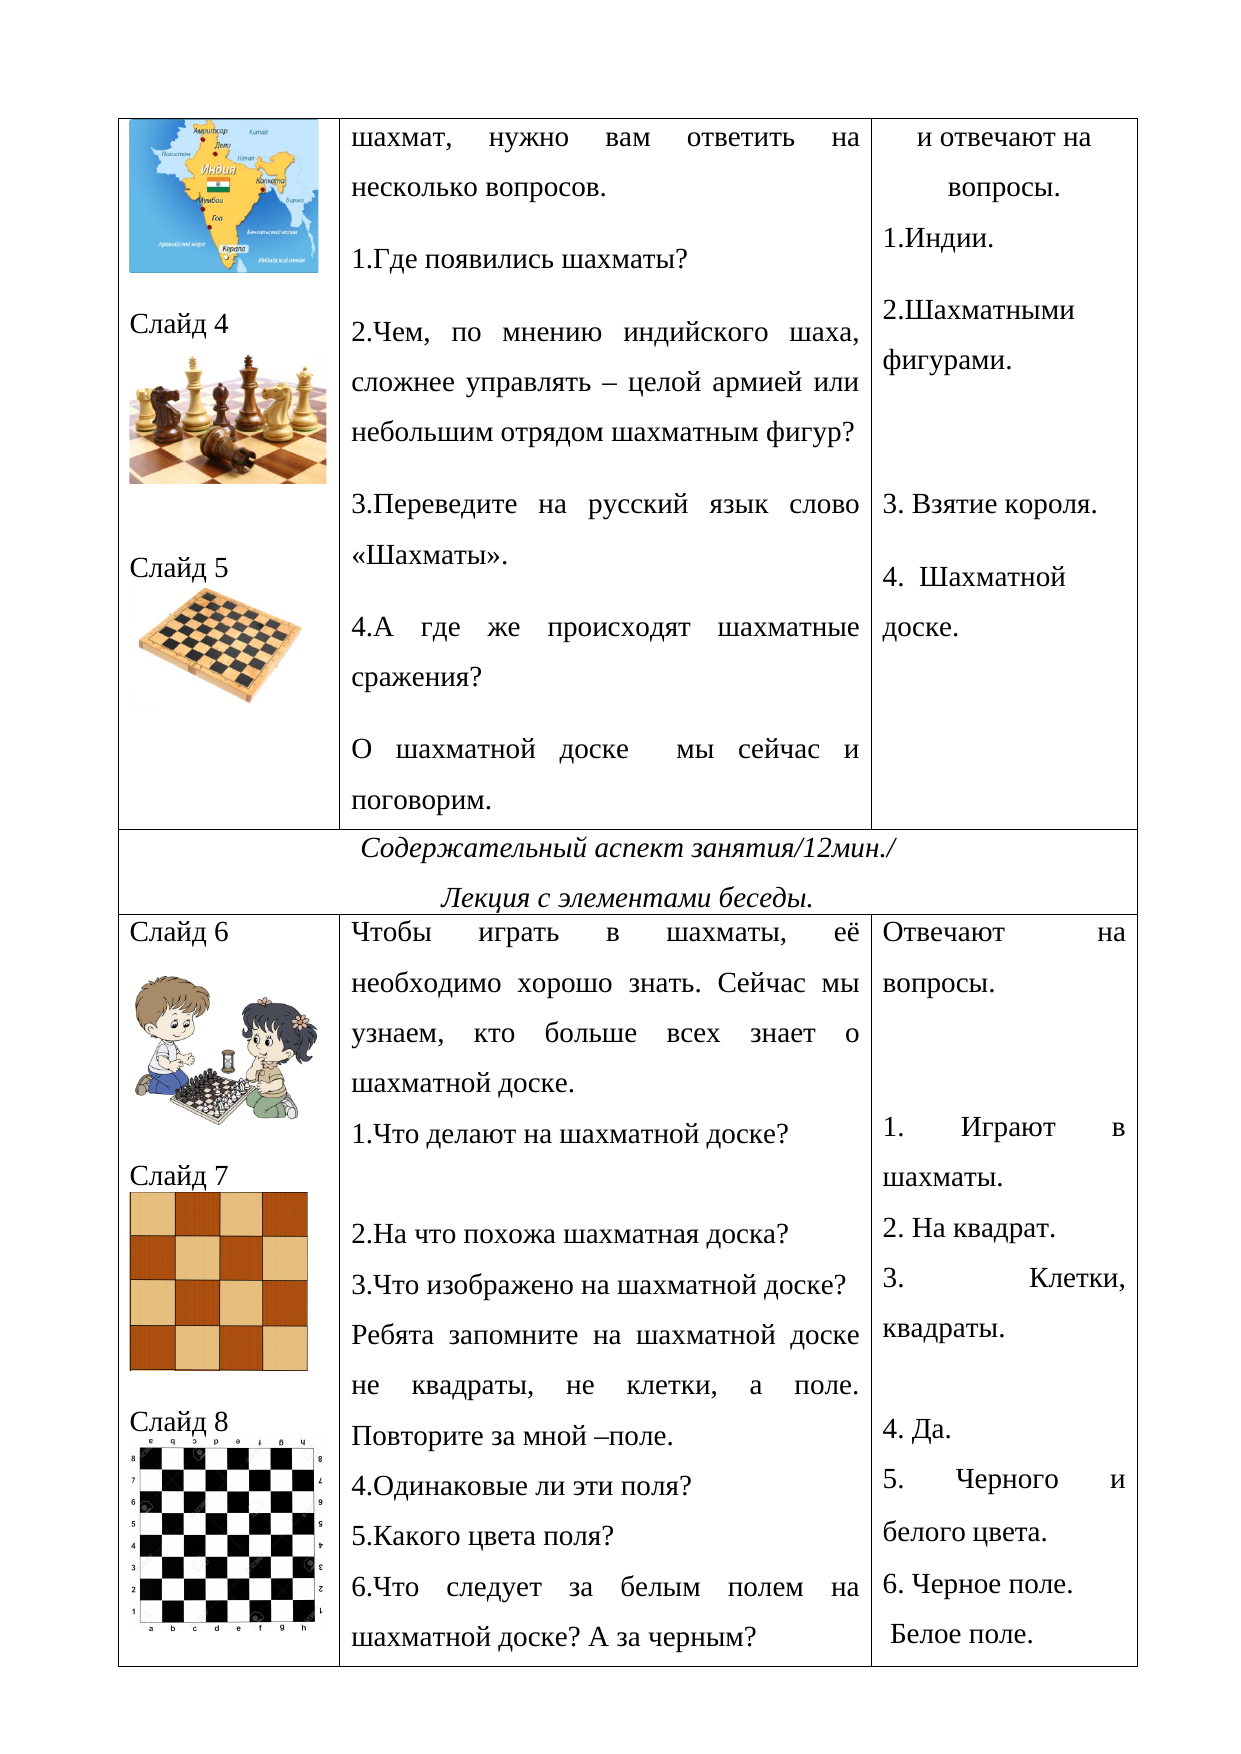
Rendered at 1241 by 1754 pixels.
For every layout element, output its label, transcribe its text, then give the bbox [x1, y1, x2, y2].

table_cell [872, 915, 1137, 1666]
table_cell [872, 119, 1137, 829]
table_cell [119, 119, 339, 829]
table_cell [340, 915, 871, 1666]
picture [129, 584, 312, 707]
table_cell Содержательный аспект занятия/12мин./ Лекция с элементами беседы. [119, 830, 1137, 913]
picture [129, 1437, 325, 1633]
picture [129, 119, 319, 273]
picture [129, 976, 323, 1125]
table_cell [119, 915, 339, 1666]
picture [129, 1192, 308, 1371]
picture [129, 339, 327, 484]
